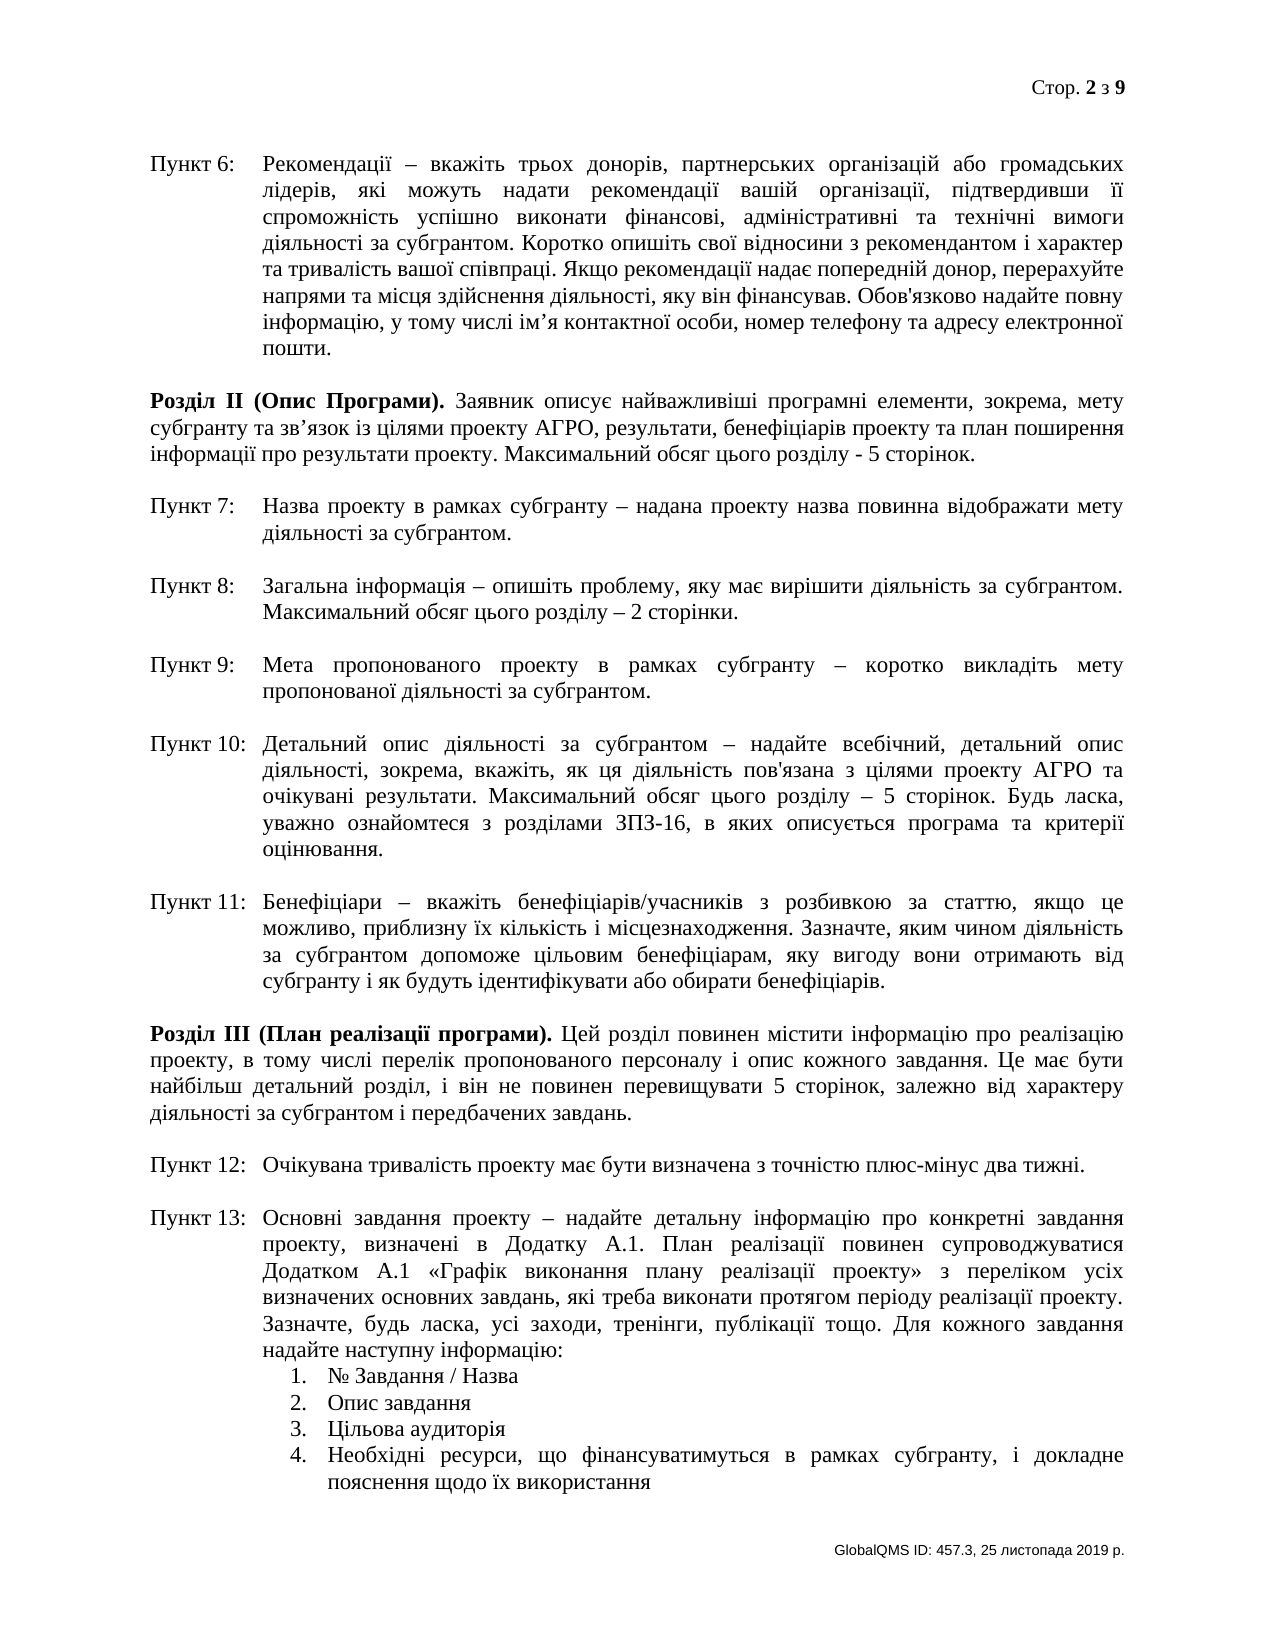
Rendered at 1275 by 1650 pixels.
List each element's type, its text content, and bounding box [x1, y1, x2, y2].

text Розділ III (План реалізації програми). Цей розділ повинен містити інформацію про реалізацію проекту, в тому числі перелік пропонованого персоналу і опис кожного завдання. Це має бути найбільш детальний розділ, і він не повинен перевищувати 5 сторінок, залежно від характеру діяльності за субгрантом і передбачених завдань. [150, 1020, 1125, 1125]
list Опис завдання [290, 1389, 1125, 1415]
text Пункт 7: Назва проекту в рамках субгранту – надана проекту назва повинна відображати мету діяльності за субгрантом. [150, 493, 1125, 545]
text Пункт 10: Детальний опис діяльності за субгрантом – надайте всебічний, детальний опис діяльності, зокрема, вкажіть, як ця діяльність пов'язана з цілями проекту АГРО та очікувані результати. Максимальний обсяг цього розділу – 5 сторінок. Будь ласка, уважно ознайомтеся з розділами ЗПЗ-16, в яких описується програма та критерії оцінювання. [150, 730, 1125, 862]
text Розділ ІІ (Опис Програми). Заявник описує найважливіші програмні елементи, зокрема, мету субгранту та зв’язок із цілями проекту АГРО, результати, бенефіціарів проекту та план поширення інформації про результати проекту. Максимальний обсяг цього розділу - 5 сторінок. [150, 387, 1125, 466]
text Пункт 8: Загальна інформація – опишіть проблему, яку має вирішити діяльність за субгрантом. Максимальний обсяг цього розділу – 2 сторінки. [150, 572, 1125, 624]
text Пункт 11: Бенефіціари – вкажіть бенефіціарів/учасників з розбивкою за статтю, якщо це можливо, приблизну їх кількість і місцезнаходження. Зазначте, яким чином діяльність за субгрантом допоможе цільовим бенефіціарам, яку вигоду вони отримають від субгранту і як будуть ідентифікувати або обирати бенефіціарів. [150, 888, 1125, 993]
text Пункт 6: Рекомендації – вкажіть трьох донорів, партнерських організацій або громадських лідерів, які можуть надати рекомендації вашій організації, підтвердивши її спроможність успішно виконати фінансові, адміністративні та технічні вимоги діяльності за субгрантом. Коротко опишіть свої відносини з рекомендантом і характер та тривалість вашої співпраці. Якщо рекомендації надає попередній донор, перерахуйте напрями та місця здійснення діяльності, яку він фінансував. Обов'язково надайте повну інформацію, у тому числі ім’я контактної особи, номер телефону та адресу електронної пошти. [150, 150, 1125, 361]
list Необхідні ресурси, що фінансуватимуться в рамках субгранту, і докладне пояснення щодо їх використання [290, 1441, 1125, 1494]
list Цільова аудиторія [290, 1415, 1125, 1441]
text Пункт 13: Основні завдання проекту – надайте детальну інформацію про конкретні завдання проекту, визначені в Додатку А.1. План реалізації повинен супроводжуватися Додатком А.1 «Графік виконання плану реалізації проекту» з переліком усіх визначених основних завдань, які треба виконати протягом періоду реалізації проекту. Зазначте, будь ласка, усі заходи, тренінги, публікації тощо. Для кожного завдання надайте наступну інформацію: [150, 1204, 1125, 1362]
list № Завдання / Назва [290, 1362, 1125, 1389]
text Пункт 12: Очікувана тривалість проекту має бути визначена з точністю плюс-мінус два тижні. [150, 1151, 1125, 1178]
text Пункт 9: Мета пропонованого проекту в рамках субгранту – коротко викладіть мету пропонованої діяльності за субгрантом. [150, 651, 1125, 703]
